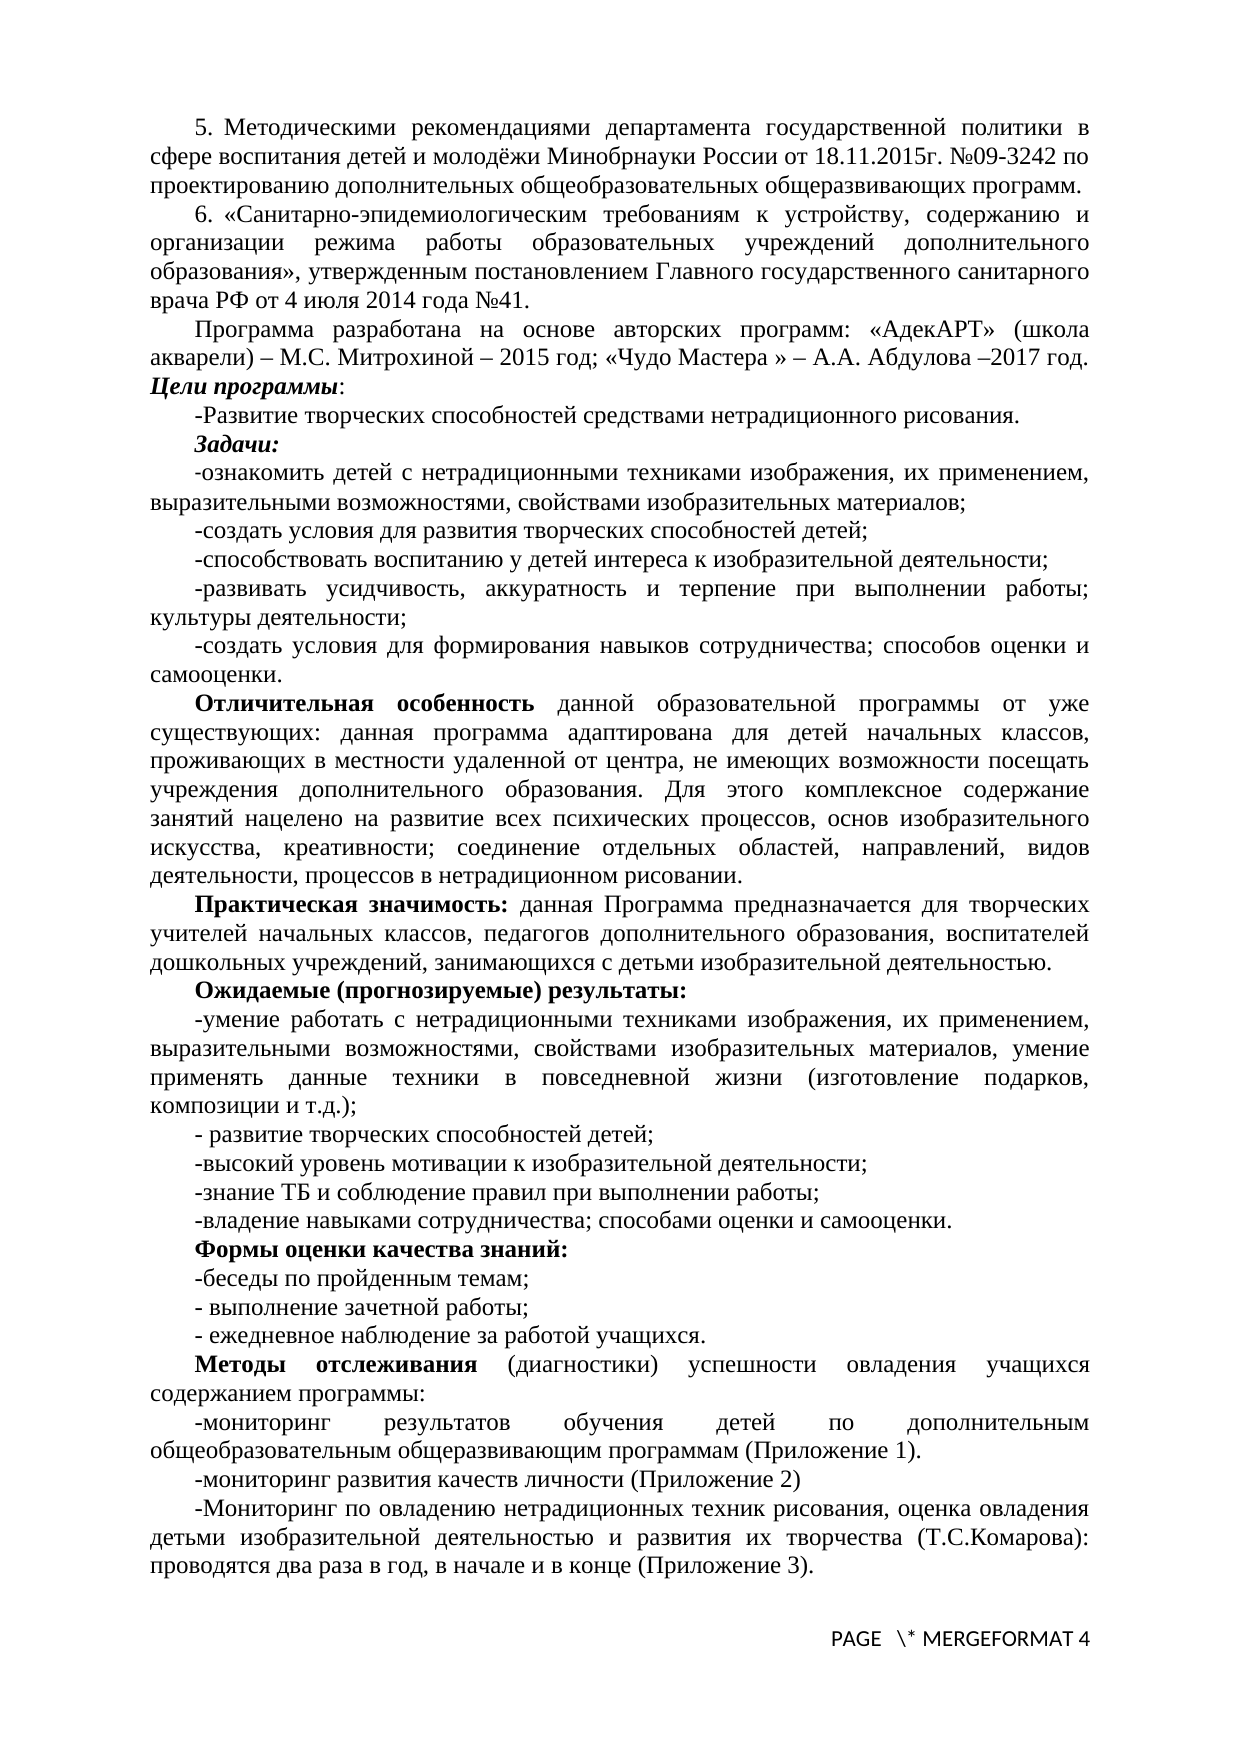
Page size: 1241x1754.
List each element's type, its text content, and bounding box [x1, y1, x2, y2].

text Методы отслеживания (диагностики) успешности овладения учащихся содержанием программы: [150, 1349, 1090, 1407]
text - выполнение зачетной работы; [150, 1292, 1090, 1320]
text -мониторинг развития качеств личности (Приложение 2) [150, 1464, 1090, 1493]
text -владение навыками сотрудничества; способами оценки и самооценки. [150, 1205, 1090, 1234]
text -создать условия для развития творческих способностей детей; [150, 515, 1090, 544]
text -Мониторинг по овладению нетрадиционных техник рисования, оценка овладения детьми изобразительной деятельностью и развития их творчества (Т.С.Комарова): проводятся два раза в год, в начале и в конце (Приложение 3). [150, 1493, 1090, 1579]
text -знание ТБ и соблюдение правил при выполнении работы; [150, 1177, 1090, 1205]
text -создать условия для формирования навыков сотрудничества; способов оценки и самооценки. [150, 630, 1090, 688]
text 6. «Санитарно-эпидемиологическим требованиям к устройству, содержанию и организации режима работы образовательных учреждений дополнительного образования», утвержденным постановлением Главного государственного санитарного врача РФ от 4 июля 2014 года №41. [150, 199, 1090, 314]
text - ежедневное наблюдение за работой учащихся. [150, 1320, 1090, 1349]
text - развитие творческих способностей детей; [150, 1119, 1090, 1148]
text -развивать усидчивость, аккуратность и терпение при выполнении работы; культуры деятельности; [150, 573, 1090, 630]
text -мониторинг результатов обучения детей по дополнительным общеобразовательным общеразвивающим программам (Приложение 1). [150, 1407, 1090, 1464]
text Формы оценки качества знаний: [150, 1234, 1090, 1263]
text Ожидаемые (прогнозируемые) результаты: [150, 975, 1090, 1004]
text Программа разработана на основе авторских программ: «АдекАРТ» (школа акварели) – М.С. Митрохиной – 2015 год; «Чудо Мастера » – А.А. Абдулова –2017 год. Цели программы: [150, 314, 1090, 400]
text -ознакомить детей с нетрадиционными техниками изображения, их применением, выразительными возможностями, свойствами изобразительных материалов; [150, 457, 1090, 515]
text -умение работать с нетрадиционными техниками изображения, их применением, выразительными возможностями, свойствами изобразительных материалов, умение применять данные техники в повседневной жизни (изготовление подарков, композиции и т.д.); [150, 1004, 1090, 1119]
text -способствовать воспитанию у детей интереса к изобразительной деятельности; [150, 544, 1090, 573]
text -высокий уровень мотивации к изобразительной деятельности; [150, 1148, 1090, 1177]
text Задачи: [150, 429, 1090, 457]
text -беседы по пройденным темам; [150, 1263, 1090, 1292]
text 5. Методическими рекомендациями департамента государственной политики в сфере воспитания детей и молодёжи Минобрнауки России от 18.11.2015г. №09-3242 по проектированию дополнительных общеобразовательных общеразвивающих программ. [150, 112, 1090, 199]
text Практическая значимость: данная Программа предназначается для творческих учителей начальных классов, педагогов дополнительного образования, воспитателей дошкольных учреждений, занимающихся с детьми изобразительной деятельностью. [150, 889, 1090, 975]
text Отличительная особенность данной образовательной программы от уже существующих: данная программа адаптирована для детей начальных классов, проживающих в местности удаленной от центра, не имеющих возможности посещать учреждения дополнительного образования. Для этого комплексное содержание занятий нацелено на развитие всех психических процессов, основ изобразительного искусства, креативности; соединение отдельных областей, направлений, видов деятельности, процессов в нетрадиционном рисовании. [150, 688, 1090, 889]
text -Развитие творческих способностей средствами нетрадиционного рисования. [150, 400, 1090, 429]
